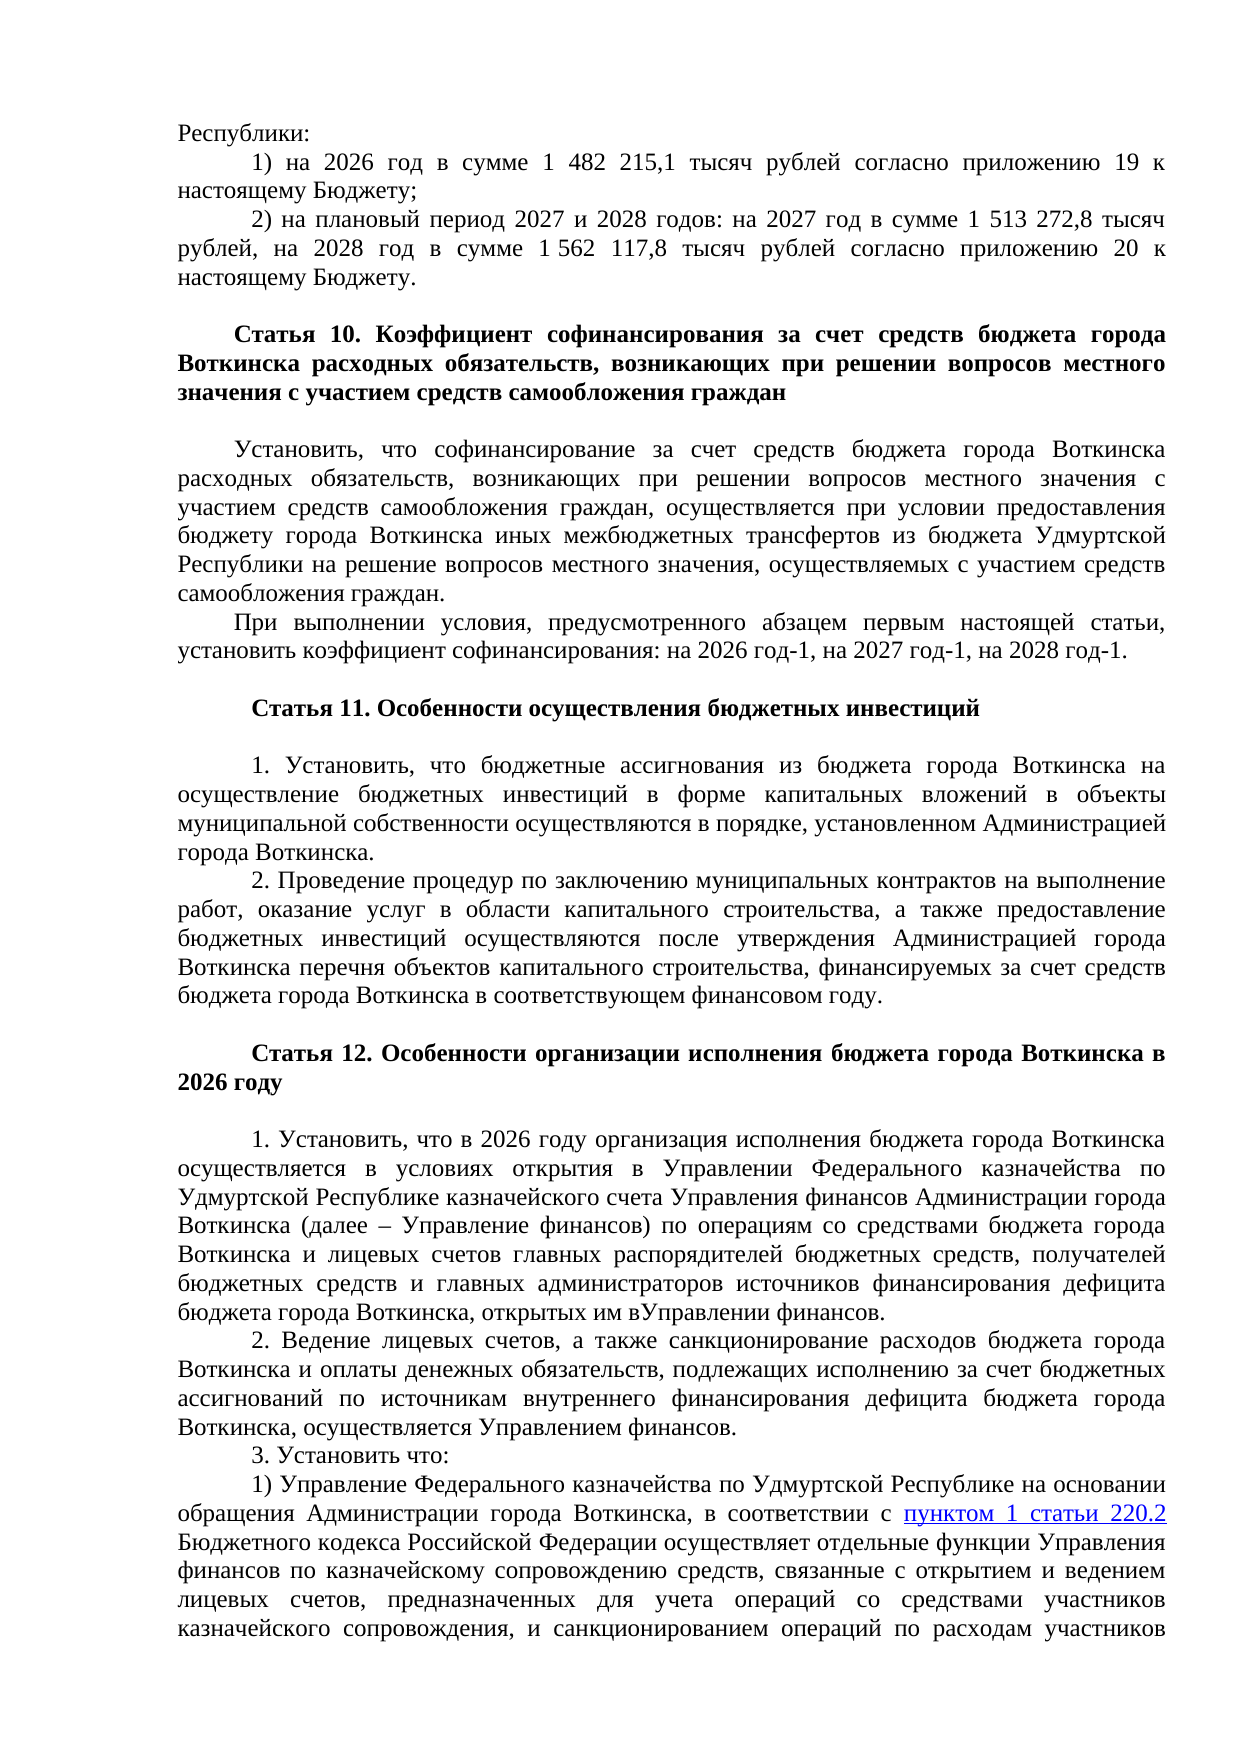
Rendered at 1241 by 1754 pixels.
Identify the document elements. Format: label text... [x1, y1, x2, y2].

text 1. Установить, что бюджетные ассигнования из бюджета города Воткинска на осуществление бюджетных инвестиций в форме капитальных вложений в объекты муниципальной собственности осуществляются в порядке, установленном Администрацией города Воткинска. [177, 751, 1167, 866]
text 1. Установить, что в 2026 году организация исполнения бюджета города Воткинска осуществляется в условиях открытия в Управлении Федерального казначейства по Удмуртской Республике казначейского счета Управления финансов Администрации города Воткинска (далее – Управление финансов) по операциям со средствами бюджета города Воткинска и лицевых счетов главных распорядителей бюджетных средств, получателей бюджетных средств и главных администраторов источников финансирования дефицита бюджета города Воткинска, открытых им вУправлении финансов. [177, 1124, 1167, 1326]
text 2. Проведение процедур по заключению муниципальных контрактов на выполнение работ, оказание услуг в области капитального строительства, а также предоставление бюджетных инвестиций осуществляются после утверждения Администрацией города Воткинска перечня объектов капитального строительства, финансируемых за счет средств бюджета города Воткинска в соответствующем финансовом году. [177, 866, 1167, 1009]
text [177, 1469, 1167, 1642]
text 2. Ведение лицевых счетов, а также санкционирование расходов бюджета города Воткинска и оплаты денежных обязательств, подлежащих исполнению за счет бюджетных ассигнований по источникам внутреннего финансирования дефицита бюджета города Воткинска, осуществляется Управлением финансов. [177, 1326, 1167, 1441]
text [177, 118, 1167, 147]
text 1) на 2026 год в сумме 1 482 215,1 тысяч рублей согласно приложению 19 к настоящему Бюджету; [177, 147, 1167, 204]
text Установить, что софинансирование за счет средств бюджета города Воткинска расходных обязательств, возникающих при решении вопросов местного значения с участием средств самообложения граждан, осуществляется при условии предоставления бюджету города Воткинска иных межбюджетных трансфертов из бюджета Удмуртской Республики на решение вопросов местного значения, осуществляемых с участием средств самообложения граждан. [177, 434, 1167, 607]
text Статья 12. Особенности организации исполнения бюджета города Воткинска в 2026 году [177, 1038, 1167, 1096]
text Статья 11. Особенности осуществления бюджетных инвестиций [177, 693, 1167, 722]
text 3. Установить что: [177, 1441, 1167, 1469]
text Статья 10. Коэффициент софинансирования за счет средств бюджета города Воткинска расходных обязательств, возникающих при решении вопросов местного значения с участием средств самообложения граждан [177, 319, 1167, 406]
text При выполнении условия, предусмотренного абзацем первым настоящей статьи, установить коэффициент софинансирования: на 2026 год-1, на 2027 год-1, на 2028 год-1. [177, 607, 1167, 664]
text 2) на плановый период 2027 и 2028 годов: на 2027 год в сумме 1 513 272,8 тысяч рублей, на 2028 год в сумме 1 562 117,8 тысяч рублей согласно приложению 20 к настоящему Бюджету. [177, 204, 1167, 291]
